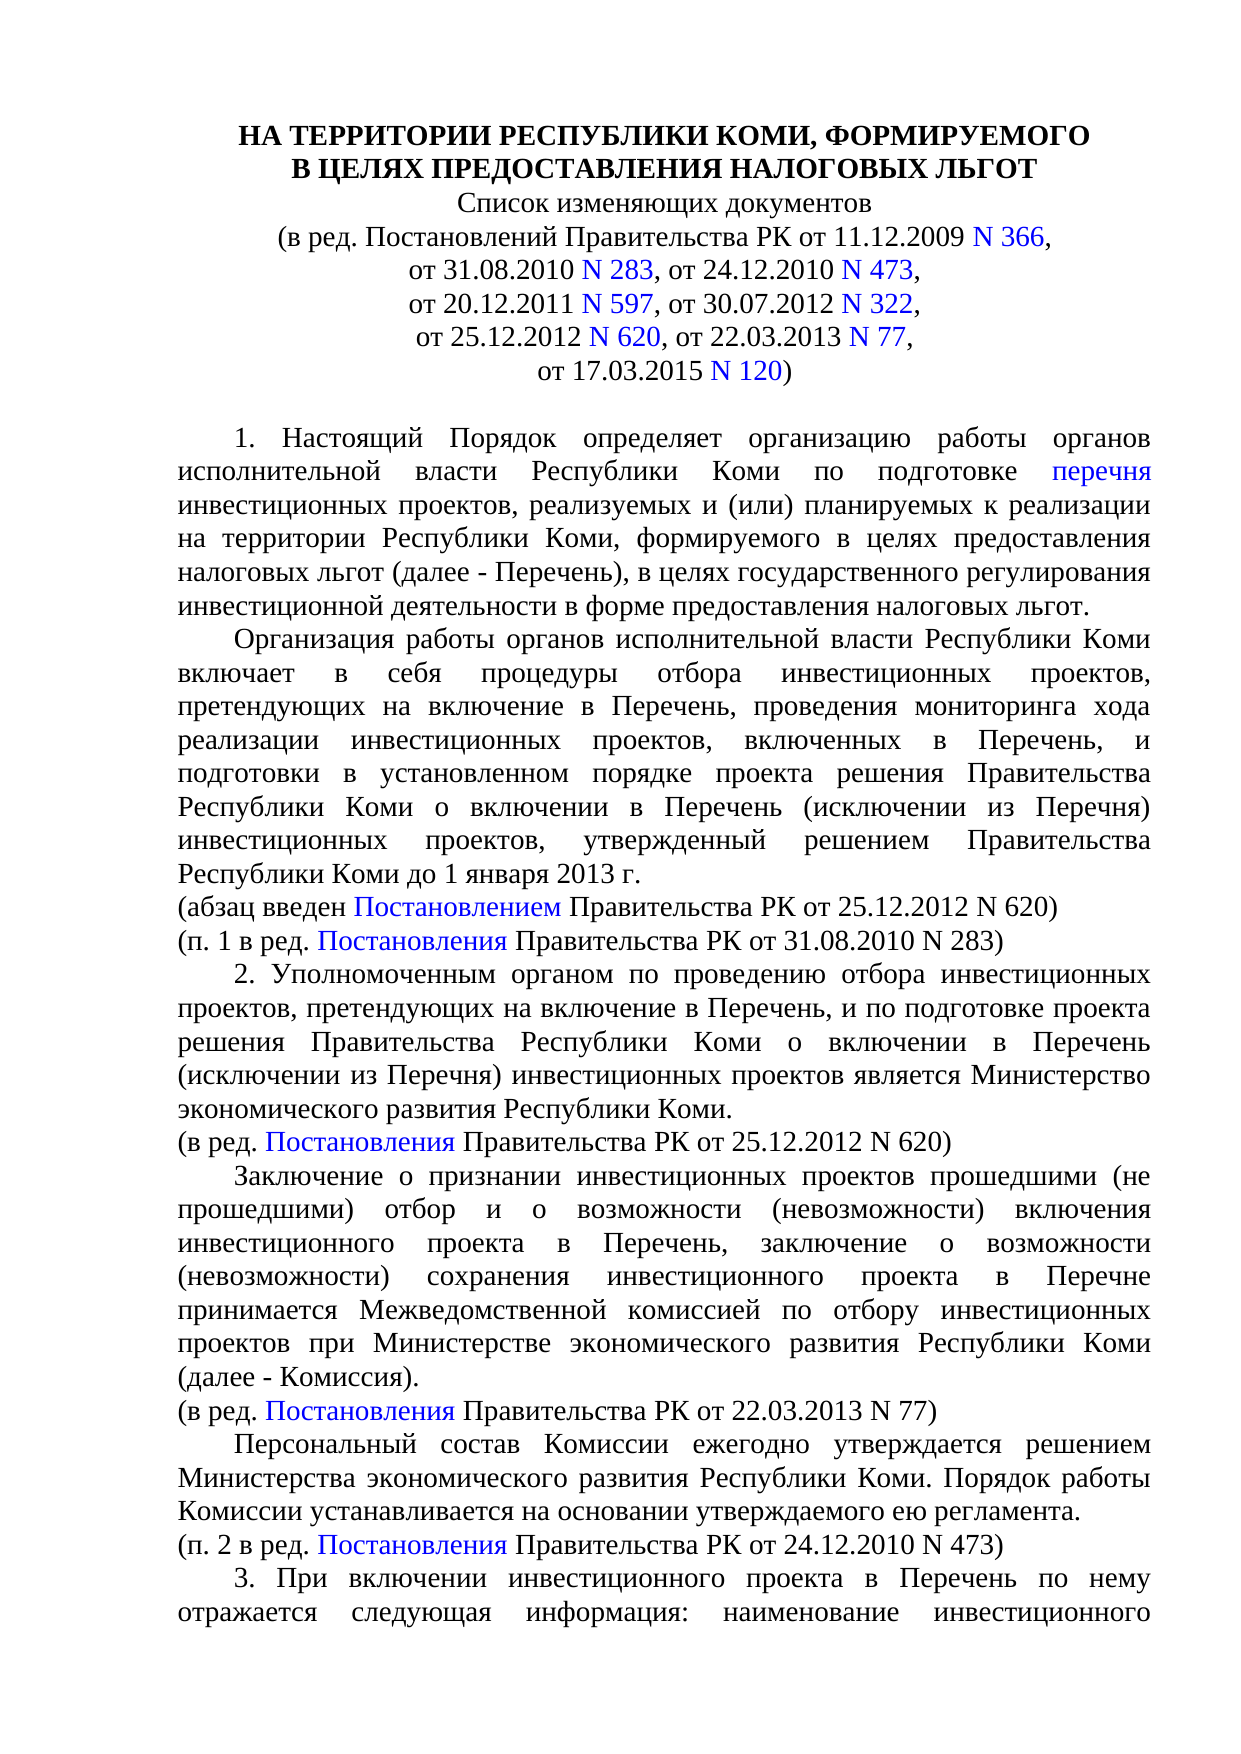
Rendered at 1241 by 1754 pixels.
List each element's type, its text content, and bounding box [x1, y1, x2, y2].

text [177, 1560, 1152, 1627]
text от 25.12.2012 N 620, от 22.03.2013 N 77, [177, 319, 1152, 353]
title НА ТЕРРИТОРИИ РЕСПУБЛИКИ КОМИ, ФОРМИРУЕМОГО [177, 118, 1152, 152]
text (абзац введен Постановлением Правительства РК от 25.12.2012 N 620) [177, 889, 1152, 923]
text (п. 2 в ред. Постановления Правительства РК от 24.12.2010 N 473) [177, 1527, 1152, 1560]
text (п. 1 в ред. Постановления Правительства РК от 31.08.2010 N 283) [177, 923, 1152, 957]
text (в ред. Постановления Правительства РК от 25.12.2012 N 620) [177, 1124, 1152, 1158]
text (в ред. Постановлений Правительства РК от 11.12.2009 N 366, [177, 219, 1152, 252]
text Заключение о признании инвестиционных проектов прошедшими (не прошедшими) отбор и о возможности (невозможности) включения инвестиционного проекта в Перечень, заключение о возможности (невозможности) сохранения инвестиционного проекта в Перечне принимается Межведомственной комиссией по отбору инвестиционных проектов при Министерстве экономического развития Республики Коми (далее - Комиссия). [177, 1158, 1152, 1393]
text от 17.03.2015 N 120) [177, 353, 1152, 386]
text от 31.08.2010 N 283, от 24.12.2010 N 473, [177, 252, 1152, 286]
text Список изменяющих документов [177, 185, 1152, 219]
text 2. Уполномоченным органом по проведению отбора инвестиционных проектов, претендующих на включение в Перечень, и по подготовке проекта решения Правительства Республики Коми о включении в Перечень (исключении из Перечня) инвестиционных проектов является Министерство экономического развития Республики Коми. [177, 957, 1152, 1124]
text Персональный состав Комиссии ежегодно утверждается решением Министерства экономического развития Республики Коми. Порядок работы Комиссии устанавливается на основании утверждаемого ею регламента. [177, 1426, 1152, 1527]
title В ЦЕЛЯХ ПРЕДОСТАВЛЕНИЯ НАЛОГОВЫХ ЛЬГОТ [177, 152, 1152, 185]
text 1. Настоящий Порядок определяет организацию работы органов исполнительной власти Республики Коми по подготовке перечня инвестиционных проектов, реализуемых и (или) планируемых к реализации на территории Республики Коми, формируемого в целях предоставления налоговых льгот (далее - Перечень), в целях государственного регулирования инвестиционной деятельности в форме предоставления налоговых льгот. [177, 420, 1152, 621]
text от 20.12.2011 N 597, от 30.07.2012 N 322, [177, 286, 1152, 319]
text Организация работы органов исполнительной власти Республики Коми включает в себя процедуры отбора инвестиционных проектов, претендующих на включение в Перечень, проведения мониторинга хода реализации инвестиционных проектов, включенных в Перечень, и подготовки в установленном порядке проекта решения Правительства Республики Коми о включении в Перечень (исключении из Перечня) инвестиционных проектов, утвержденный решением Правительства Республики Коми до 1 января 2013 г. [177, 621, 1152, 889]
text (в ред. Постановления Правительства РК от 22.03.2013 N 77) [177, 1393, 1152, 1426]
